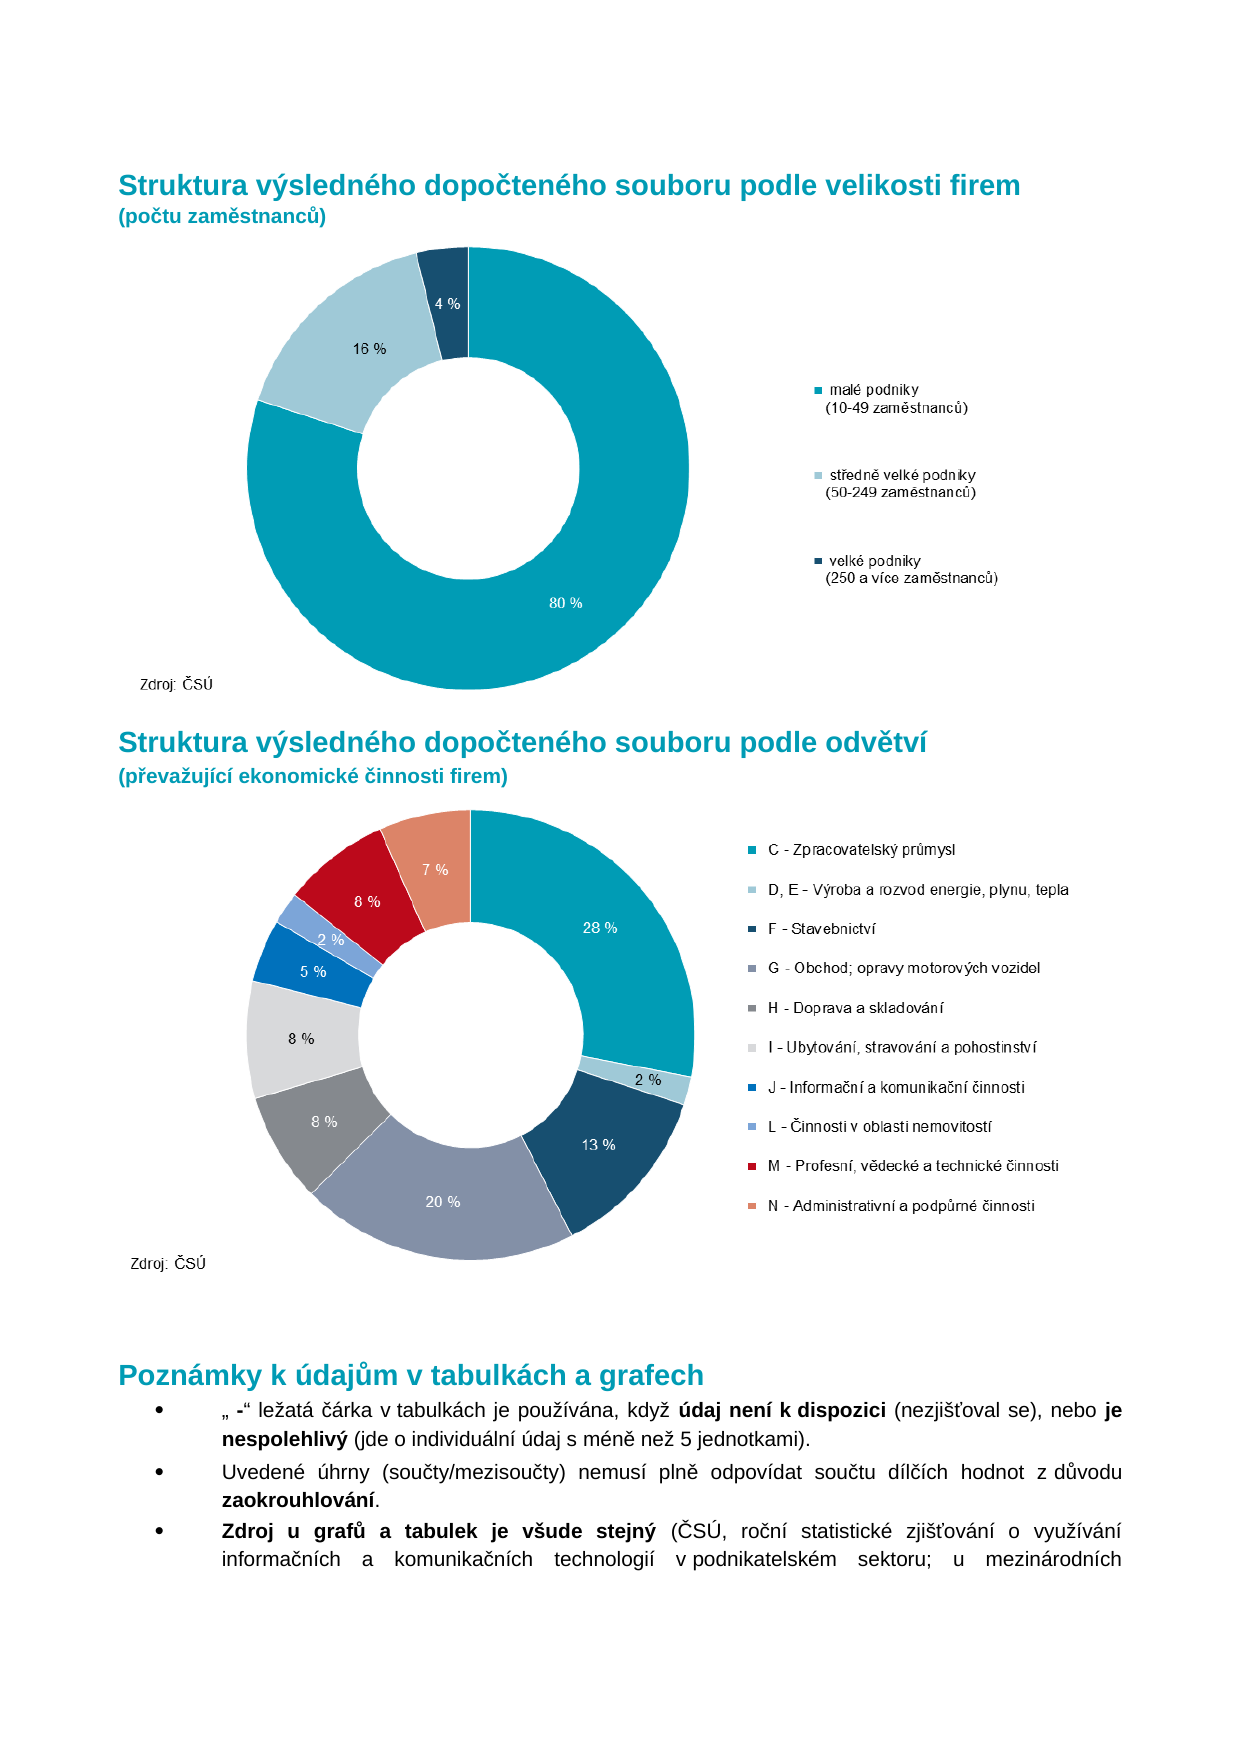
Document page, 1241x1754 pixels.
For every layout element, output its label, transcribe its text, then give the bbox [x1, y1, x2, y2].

text Struktura výsledného dopočteného souboru podle odvětví (převažující ekonomické činnosti firem) [118, 725, 1122, 787]
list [156, 1519, 1122, 1571]
picture [128, 240, 1113, 708]
text Struktura výsledného dopočteného souboru podle velikosti firem (počtu zaměstnanců) [118, 168, 1122, 228]
picture [118, 804, 1136, 1288]
list „ -“ ležatá čárka v tabulkách je používána, když údaj není k dispozici (nezjišťoval se), nebo je nespolehlivý (jde o individuální údaj s méně než 5 jednotkami). [156, 1398, 1122, 1451]
subtitle Poznámky k údajům v tabulkách a grafech [118, 1358, 1122, 1392]
list Uvedené úhrny (součty/mezisoučty) nemusí plně odpovídat součtu dílčích hodnot z důvodu zaokrouhlování. [156, 1460, 1122, 1512]
